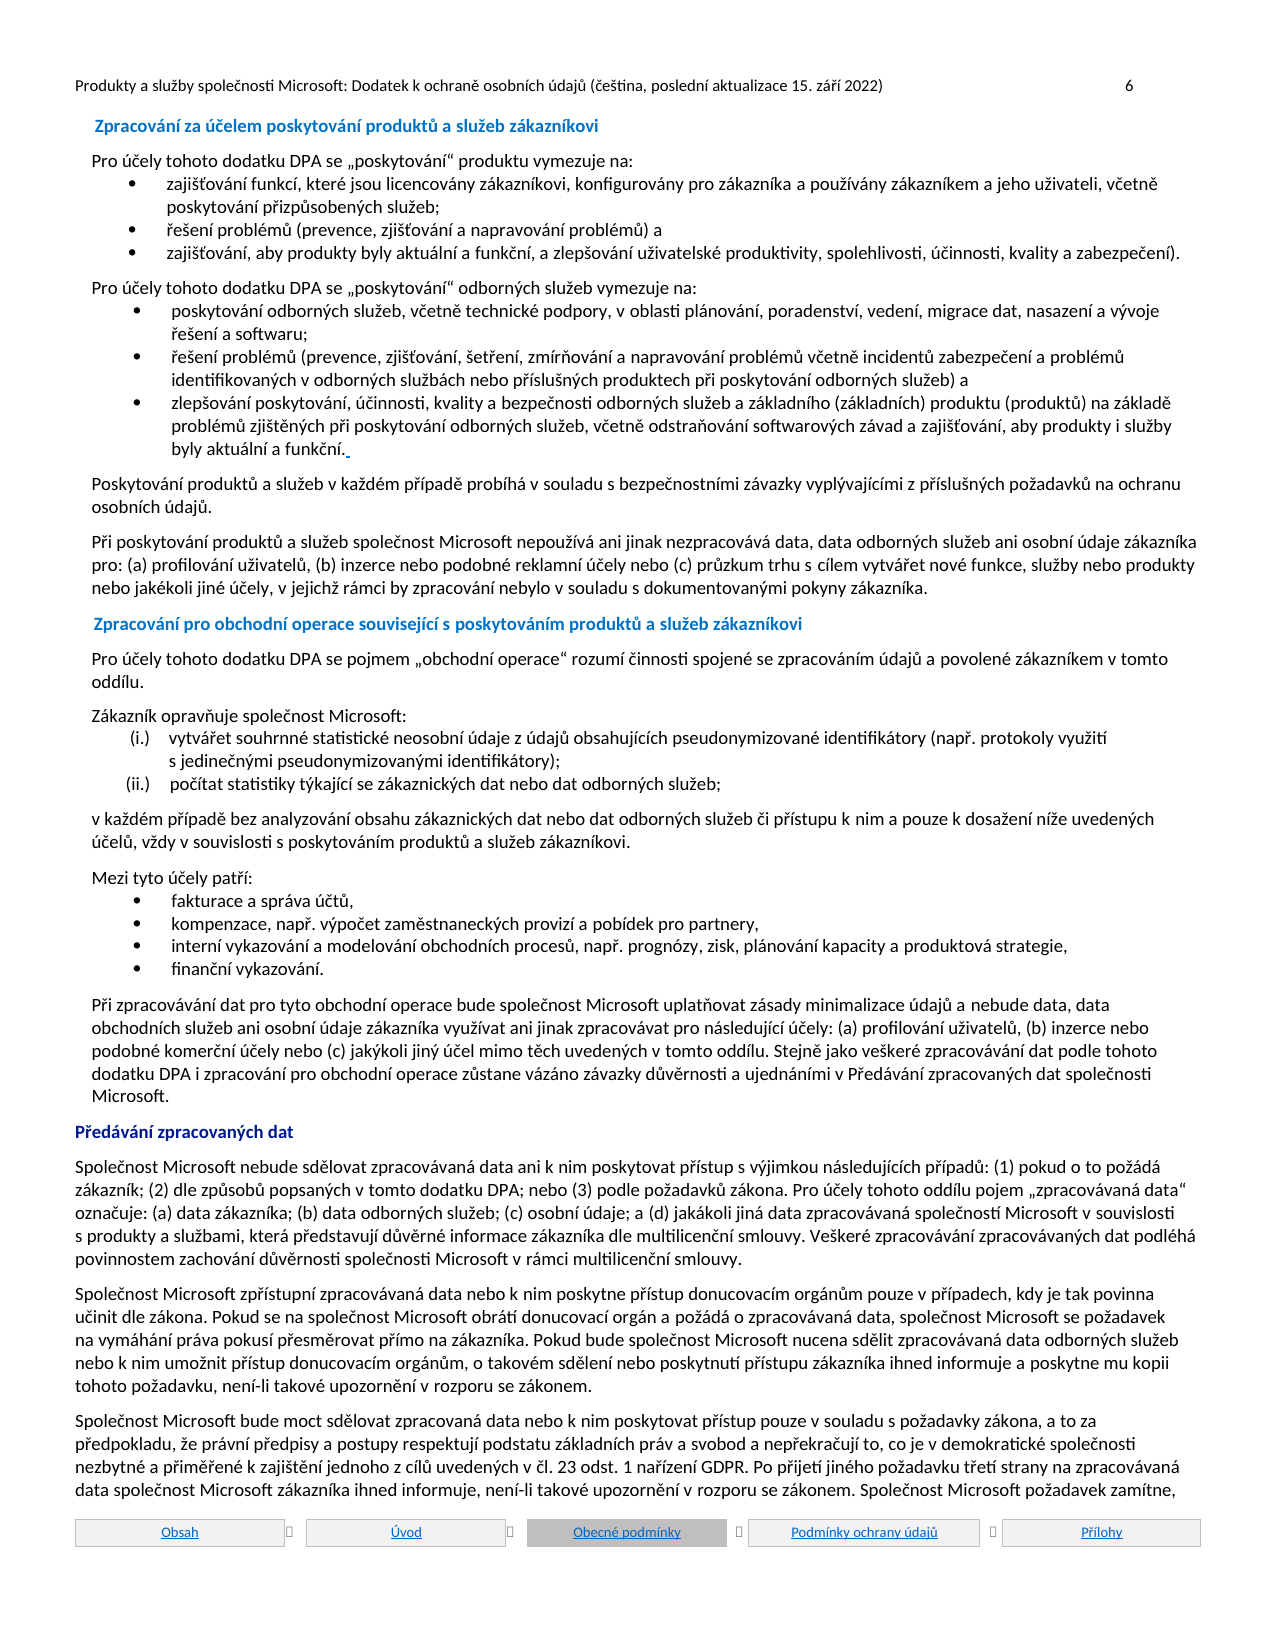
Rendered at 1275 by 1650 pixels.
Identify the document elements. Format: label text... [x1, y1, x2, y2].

list zlepšování poskytování, účinnosti, kvality a bezpečnosti odborných služeb a základního (základních) produktu (produktů) na základě problémů zjištěných při poskytování odborných služeb, včetně odstraňování softwarových závad a zajišťování, aby produkty i služby byly aktuální a funkční. [133, 391, 1200, 460]
list interní vykazování a modelování obchodních procesů, např. prognózy, zisk, plánování kapacity a produktová strategie, [133, 935, 1200, 958]
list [75, 1410, 1200, 1501]
list počítat statistiky týkající se zákaznických dat nebo dat odborných služeb; [150, 772, 1200, 795]
list zajišťování funkcí, které jsou licencovány zákazníkovi, konfigurovány pro zákazníka a používány zákazníkem a jeho uživateli, včetně poskytování přizpůsobených služeb; [129, 172, 1200, 218]
list Zpracování za účelem poskytování produktů a služeb zákazníkovi [94, 114, 1200, 137]
list finanční vykazování. [133, 958, 1200, 981]
list Pro účely tohoto dodatku DPA se „poskytování“ produktu vymezuje na: [91, 149, 1200, 172]
list fakturace a správa účtů, [133, 889, 1200, 912]
list Společnost Microsoft nebude sdělovat zpracovávaná data ani k nim poskytovat přístup s výjimkou následujících případů: (1) pokud o to požádá zákazník; (2) dle způsobů popsaných v tomto dodatku DPA; nebo (3) podle požadavků zákona. Pro účely tohoto oddílu pojem „zpracovávaná data“ označuje: (a) data zákazníka; (b) data odborných služeb; (c) osobní údaje; a (d) jakákoli jiná data zpracovávaná společností Microsoft v souvislosti s produkty a službami, která představují důvěrné informace zákazníka dle multilicenční smlouvy. Veškeré zpracovávání zpracovávaných dat podléhá povinnostem zachování důvěrnosti společnosti Microsoft v rámci multilicenční smlouvy. [75, 1156, 1200, 1270]
list Při poskytování produktů a služeb společnost Microsoft nepoužívá ani jinak nezpracovává data, data odborných služeb ani osobní údaje zákazníka pro: (a) profilování uživatelů, (b) inzerce nebo podobné reklamní účely nebo (c) průzkum trhu s cílem vytvářet nové funkce, služby nebo produkty nebo jakékoli jiné účely, v jejichž rámci by zpracování nebylo v souladu s dokumentovanými pokyny zákazníka. [91, 531, 1200, 599]
list v každém případě bez analyzování obsahu zákaznických dat nebo dat odborných služeb či přístupu k nim a pouze k dosažení níže uvedených účelů, vždy v souvislosti s poskytováním produktů a služeb zákazníkovi. [91, 808, 1200, 853]
list Mezi tyto účely patří: [91, 866, 1200, 889]
list Společnost Microsoft zpřístupní zpracovávaná data nebo k nim poskytne přístup donucovacím orgánům pouze v případech, kdy je tak povinna učinit dle zákona. Pokud se na společnost Microsoft obrátí donucovací orgán a požádá o zpracovávaná data, společnost Microsoft se požadavek na vymáhání práva pokusí přesměrovat přímo na zákazníka. Pokud bude společnost Microsoft nucena sdělit zpracovávaná data odborných služeb nebo k nim umožnit přístup donucovacím orgánům, o takovém sdělení nebo poskytnutí přístupu zákazníka ihned informuje a poskytne mu kopii tohoto požadavku, není-li takové upozornění v rozporu se zákonem. [75, 1283, 1200, 1397]
list Pro účely tohoto dodatku DPA se pojmem „obchodní operace“ rozumí činnosti spojené se zpracováním údajů a povolené zákazníkem v tomto oddílu. [91, 647, 1200, 693]
list poskytování odborných služeb, včetně technické podpory, v oblasti plánování, poradenství, vedení, migrace dat, nasazení a vývoje řešení a softwaru; [133, 299, 1200, 345]
list řešení problémů (prevence, zjišťování a napravování problémů) a [129, 218, 1200, 241]
list Při zpracovávání dat pro tyto obchodní operace bude společnost Microsoft uplatňovat zásady minimalizace údajů a nebude data, data obchodních služeb ani osobní údaje zákazníka využívat ani jinak zpracovávat pro následující účely: (a) profilování uživatelů, (b) inzerce nebo podobné komerční účely nebo (c) jakýkoli jiný účel mimo těch uvedených v tomto oddílu. Stejně jako veškeré zpracovávání dat podle tohoto dodatku DPA i zpracování pro obchodní operace zůstane vázáno závazky důvěrnosti a ujednáními v Předávání zpracovaných dat společnosti Microsoft. [91, 993, 1200, 1108]
list kompenzace, např. výpočet zaměstnaneckých provizí a pobídek pro partnery, [133, 912, 1200, 935]
list Zpracování pro obchodní operace související s poskytováním produktů a služeb zákazníkovi [94, 612, 1200, 635]
list Pro účely tohoto dodatku DPA se „poskytování“ odborných služeb vymezuje na: [91, 277, 1200, 299]
list Poskytování produktů a služeb v každém případě probíhá v souladu s bezpečnostními závazky vyplývajícími z příslušných požadavků na ochranu osobních údajů. [91, 472, 1200, 518]
list zajišťování, aby produkty byly aktuální a funkční, a zlepšování uživatelské produktivity, spolehlivosti, účinnosti, kvality a zabezpečení). [129, 241, 1200, 264]
list řešení problémů (prevence, zjišťování, šetření, zmírňování a napravování problémů včetně incidentů zabezpečení a problémů identifikovaných v odborných službách nebo příslušných produktech při poskytování odborných služeb) a [133, 345, 1200, 391]
list vytvářet souhrnné statistické neosobní údaje z údajů obsahujících pseudonymizované identifikátory (např. protokoly využití s jedinečnými pseudonymizovanými identifikátory); [150, 726, 1200, 772]
list Zákazník opravňuje společnost Microsoft: [91, 706, 1200, 726]
subtitle Předávání zpracovaných dat [75, 1120, 1200, 1143]
